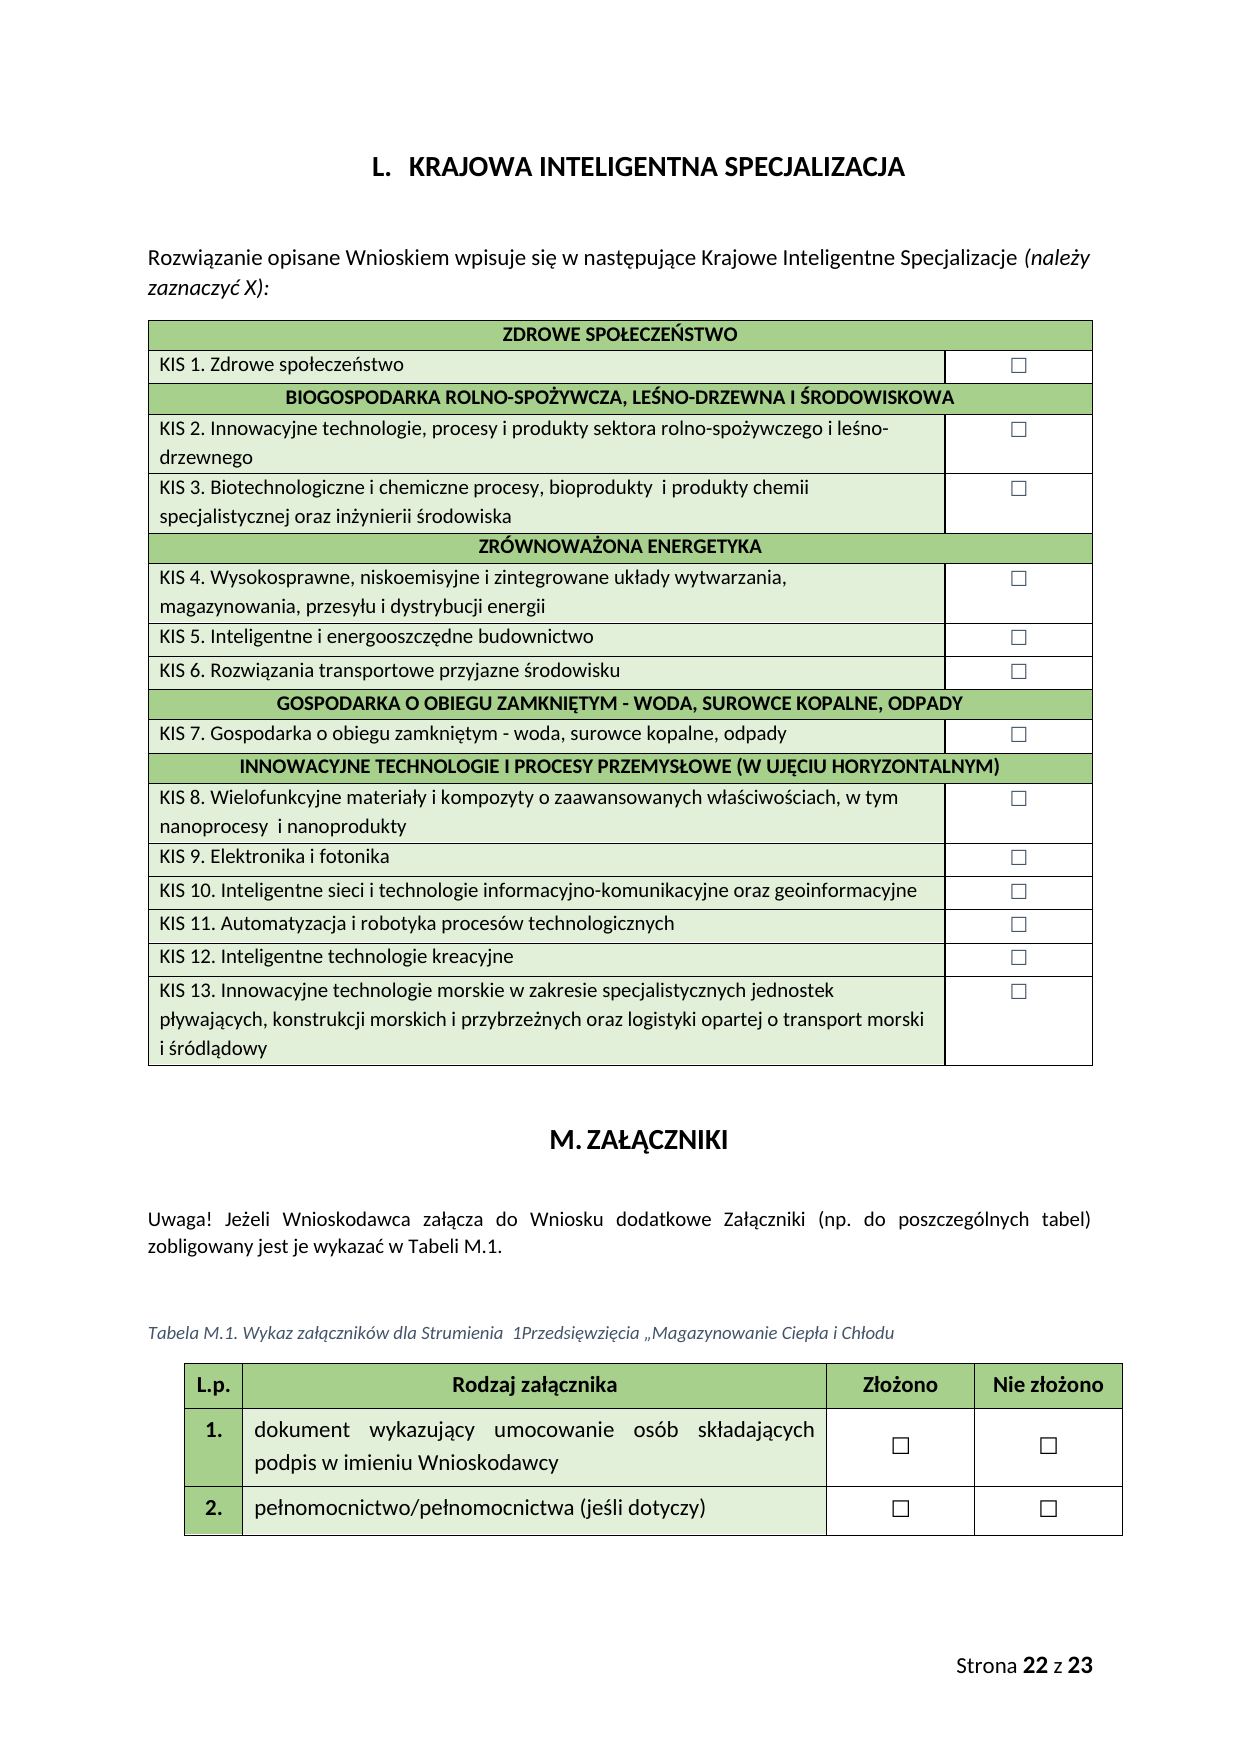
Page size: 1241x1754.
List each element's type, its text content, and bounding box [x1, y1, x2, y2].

table_cell KIS 6. Rozwiązania transportowe przyjazne środowisku [149, 657, 944, 689]
table_cell KIS 5. Inteligentne i energooszczędne budownictwo [149, 624, 944, 656]
table_cell dokument wykazujący umocowanie osób składających podpis w imieniu Wnioskodawcy [243, 1409, 826, 1486]
table_cell INNOWACYJNE TECHNOLOGIE I PROCESY PRZEMYSŁOWE (W UJĘCIU HORYZONTALNYM) [149, 754, 1092, 783]
table_header ZDROWE SPOŁECZEŃSTWO [149, 321, 1092, 350]
subtitle ZAŁĄCZNIKI [185, 1121, 1093, 1156]
text Tabela M.1. Wykaz załączników dla Strumienia 1Przedsięwzięcia „Magazynowanie Ciepła i Chłodu [148, 1322, 1093, 1344]
text Uwaga! Jeżeli Wnioskodawca załącza do Wniosku dodatkowe Załączniki (np. do poszczególnych tabel) zobligowany jest je wykazać w Tabeli M.1. [148, 1206, 1093, 1259]
table_cell 1. [185, 1409, 242, 1486]
table_header L.p. [185, 1364, 242, 1408]
table_cell GOSPODARKA O OBIEGU ZAMKNIĘTYM - WODA, SUROWCE KOPALNE, ODPADY [149, 690, 1092, 719]
table_header Rodzaj załącznika [243, 1364, 826, 1408]
table_cell ZRÓWNOWAŻONA ENERGETYKA [149, 534, 1092, 563]
text Rozwiązanie opisane Wnioskiem wpisuje się w następujące Krajowe Inteligentne Specjalizacje (należy zaznaczyć X): [148, 243, 1093, 301]
table_header Nie złożono [975, 1364, 1122, 1408]
table_cell KIS 10. Inteligentne sieci i technologie informacyjno-komunikacyjne oraz geoinformacyjne [149, 877, 944, 909]
table_cell KIS 1. Zdrowe społeczeństwo [149, 351, 944, 383]
table_cell KIS 4. Wysokosprawne, niskoemisyjne i zintegrowane układy wytwarzania, magazynowania, przesyłu i dystrybucji energii [149, 564, 944, 622]
table_cell KIS 13. Innowacyjne technologie morskie w zakresie specjalistycznych jednostek pływających, konstrukcji morskich i przybrzeżnych oraz logistyki opartej o transport morski i śródlądowy [149, 977, 944, 1064]
table_cell KIS 7. Gospodarka o obiegu zamkniętym - woda, surowce kopalne, odpady [149, 720, 944, 753]
table_cell BIOGOSPODARKA ROLNO-SPOŻYWCZA, LEŚNO-DRZEWNA I ŚRODOWISKOWA [149, 384, 1092, 414]
table_cell KIS 11. Automatyzacja i robotyka procesów technologicznych [149, 910, 944, 942]
table_cell pełnomocnictwo/pełnomocnictwa (jeśli dotyczy) [243, 1487, 826, 1534]
table_cell KIS 2. Innowacyjne technologie, procesy i produkty sektora rolno-spożywczego i leśno-drzewnego [149, 415, 944, 473]
table_cell 2. [185, 1487, 242, 1534]
table_cell KIS 12. Inteligentne technologie kreacyjne [149, 944, 944, 976]
table_header Złożono [827, 1364, 974, 1408]
table_cell KIS 9. Elektronika i fotonika [149, 844, 944, 876]
table_cell KIS 3. Biotechnologiczne i chemiczne procesy, bioprodukty i produkty chemii specjalistycznej oraz inżynierii środowiska [149, 474, 944, 533]
table_cell KIS 8. Wielofunkcyjne materiały i kompozyty o zaawansowanych właściwościach, w tym nanoprocesy i nanoprodukty [149, 784, 944, 842]
subtitle KRAJOWA INTELIGENTNA SPECJALIZACJA [185, 148, 1093, 183]
